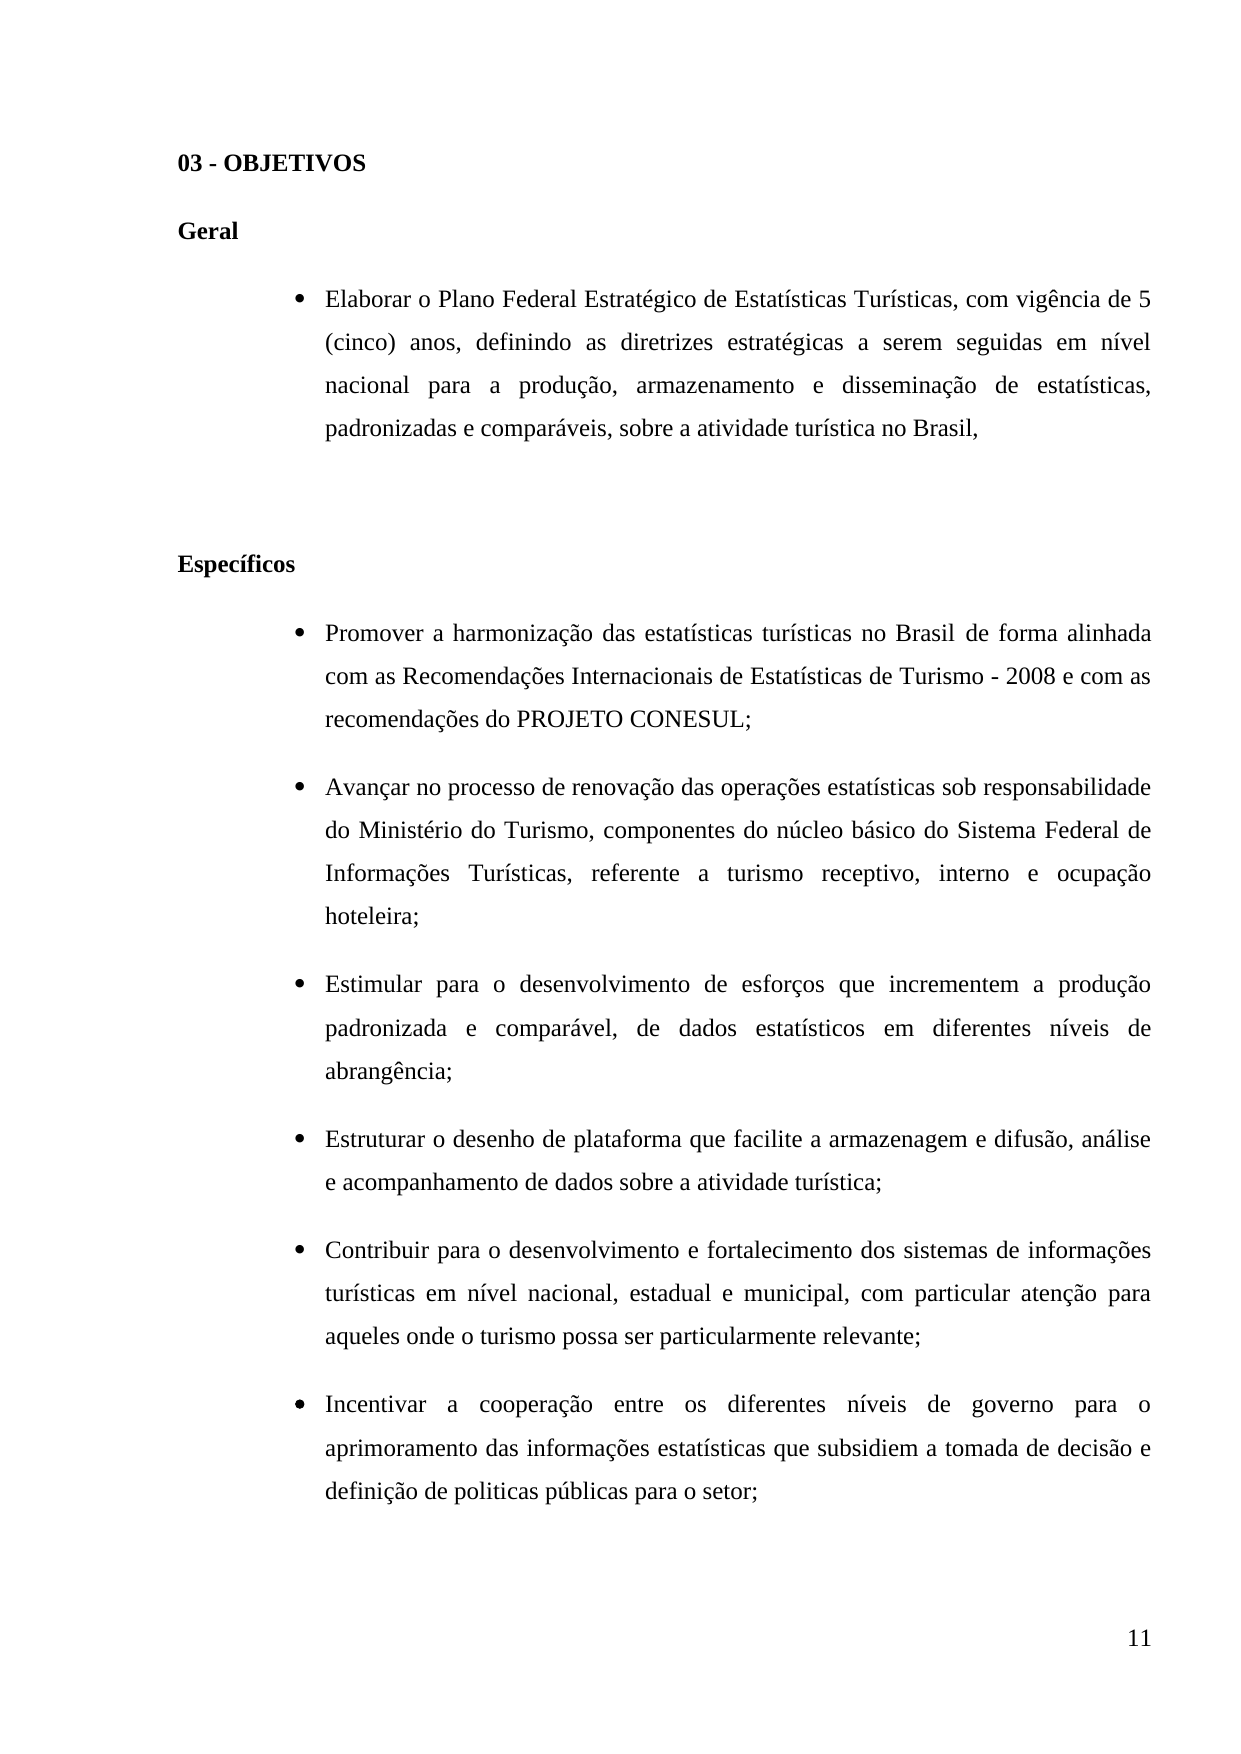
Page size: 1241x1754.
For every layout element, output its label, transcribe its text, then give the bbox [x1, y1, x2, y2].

text 03 - OBJETIVOS [177, 148, 1152, 176]
text Geral [177, 216, 1152, 244]
list Promover a harmonização das estatísticas turísticas no Brasil de forma alinhada com as Recomendações Internacionais de Estatísticas de Turismo - 2008 e com as recomendações do PROJETO CONESUL; [295, 618, 1152, 733]
list Estruturar o desenho de plataforma que facilite a armazenagem e difusão, análise e acompanhamento de dados sobre a atividade turística; [295, 1124, 1152, 1196]
list Incentivar a cooperação entre os diferentes níveis de governo para o aprimoramento das informações estatísticas que subsidiem a tomada de decisão e definição de politicas públicas para o setor; [295, 1389, 1152, 1504]
list Específicos [177, 549, 1152, 578]
list Contribuir para o desenvolvimento e fortalecimento dos sistemas de informações turísticas em nível nacional, estadual e municipal, com particular atenção para aqueles onde o turismo possa ser particularmente relevante; [295, 1235, 1152, 1350]
list Elaborar o Plano Federal Estratégico de Estatísticas Turísticas, com vigência de 5 (cinco) anos, definindo as diretrizes estratégicas a serem seguidas em nível nacional para a produção, armazenamento e disseminação de estatísticas, padronizadas e comparáveis, sobre a atividade turística no Brasil, [295, 284, 1152, 442]
list Estimular para o desenvolvimento de esforços que incrementem a produção padronizada e comparável, de dados estatísticos em diferentes níveis de abrangência; [295, 969, 1152, 1084]
list Avançar no processo de renovação das operações estatísticas sob responsabilidade do Ministério do Turismo, componentes do núcleo básico do Sistema Federal de Informações Turísticas, referente a turismo receptivo, interno e ocupação hoteleira; [295, 772, 1152, 930]
